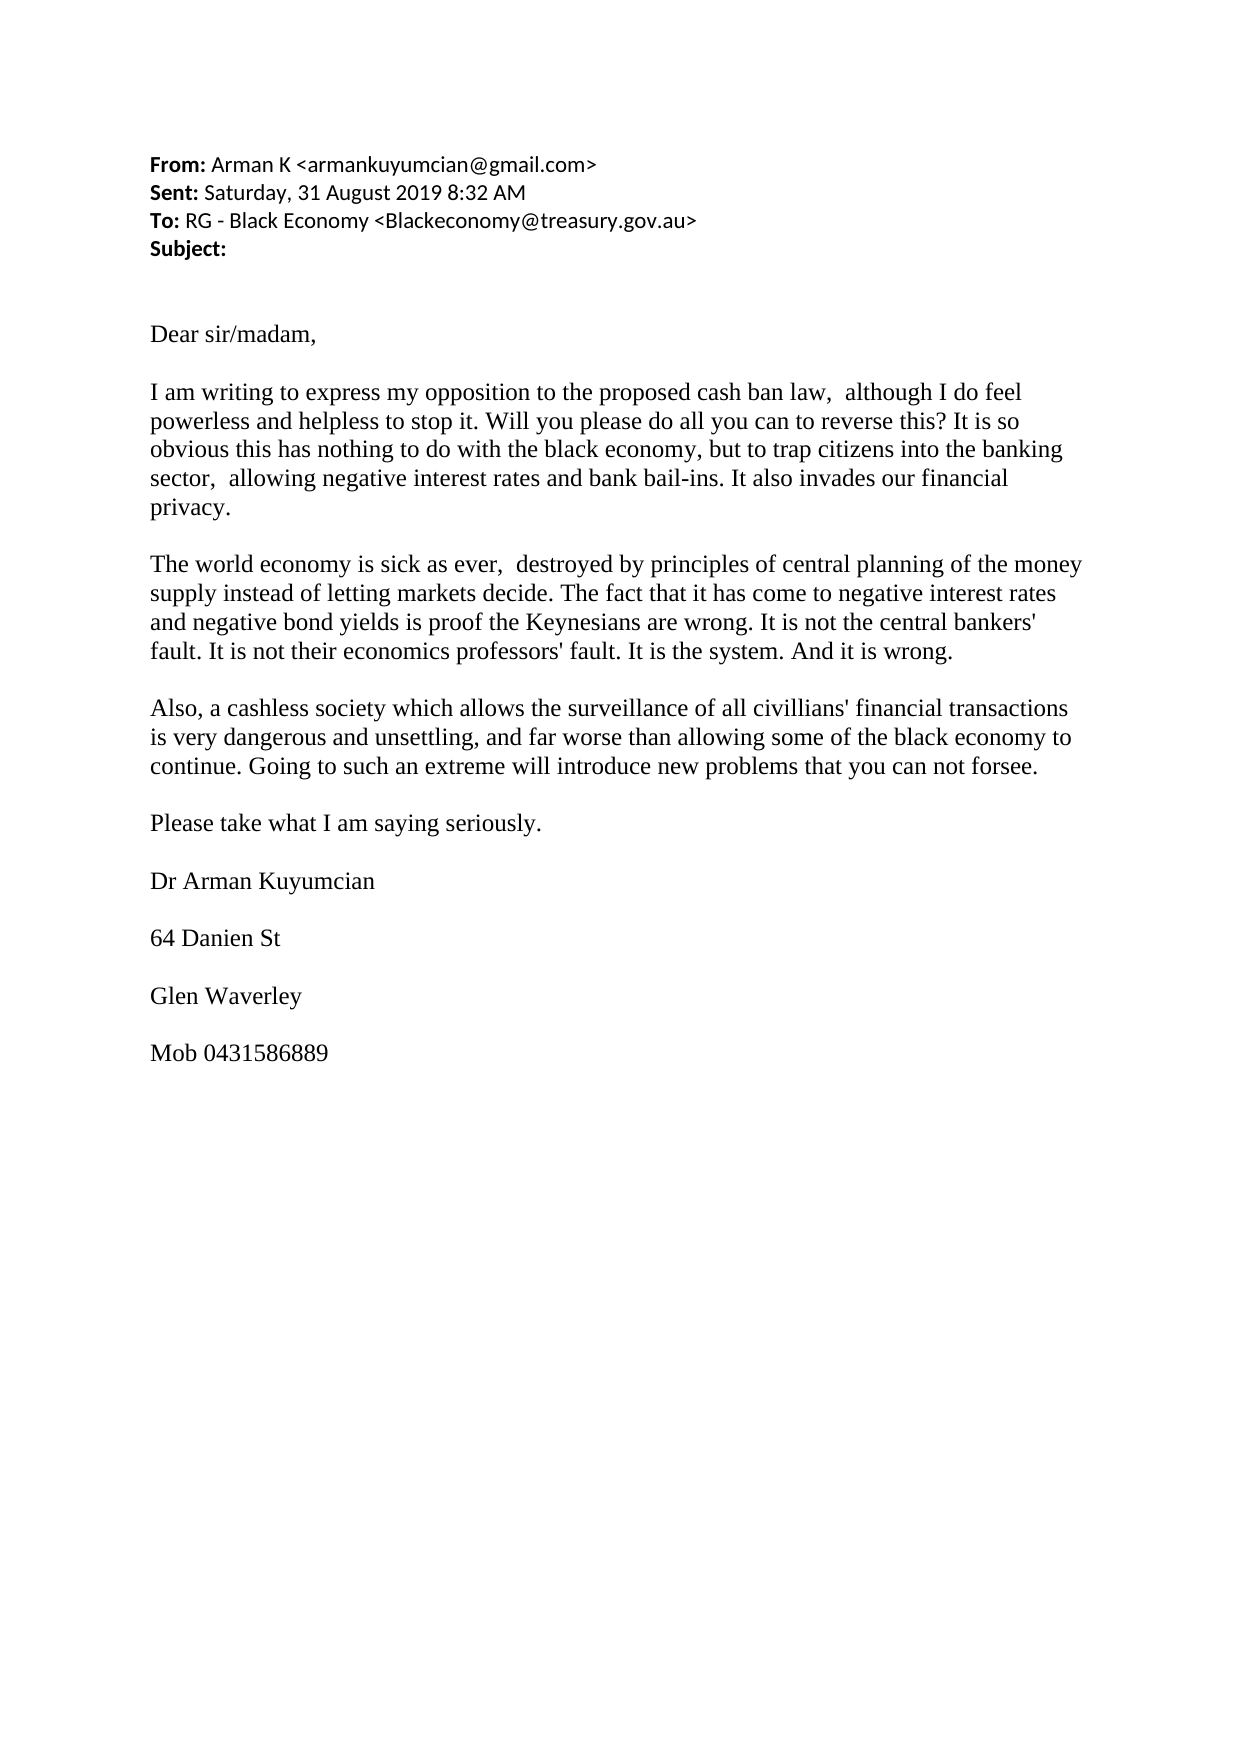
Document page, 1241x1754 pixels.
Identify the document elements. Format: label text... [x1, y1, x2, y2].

text Dear sir/madam, [150, 291, 1090, 348]
text Dr Arman Kuyumcian [150, 866, 1090, 894]
text The world economy is sick as ever, destroyed by principles of central planning of the money supply instead of letting markets decide. The fact that it has come to negative interest rates and negative bond yields is proof the Keynesians are wrong. It is not the central bankers' fault. It is not their economics professors' fault. It is the system. And it is wrong. [150, 549, 1090, 664]
text Please take what I am saying seriously. [150, 808, 1090, 837]
text I am writing to express my opposition to the proposed cash ban law, although I do feel powerless and helpless to stop it. Will you please do all you can to reverse this? It is so obvious this has nothing to do with the black economy, but to trap citizens into the banking sector, allowing negative interest rates and bank bail-ins. It also invades our financial privacy. [150, 377, 1090, 521]
text Also, a cashless society which allows the surveillance of all civillians' financial transactions is very dangerous and unsettling, and far worse than allowing some of the black economy to continue. Going to such an extreme will introduce new problems that you can not forsee. [150, 693, 1090, 779]
text From: Arman K <armankuyumcian@gmail.com> Sent: Saturday, 31 August 2019 8:32 AM To: RG - Black Economy <Blackeconomy@treasury.gov.au> Subject: [150, 150, 1090, 262]
text 64 Danien St [150, 923, 1090, 952]
text Mob 0431586889 [150, 1038, 1090, 1067]
text Glen Waverley [150, 981, 1090, 1009]
